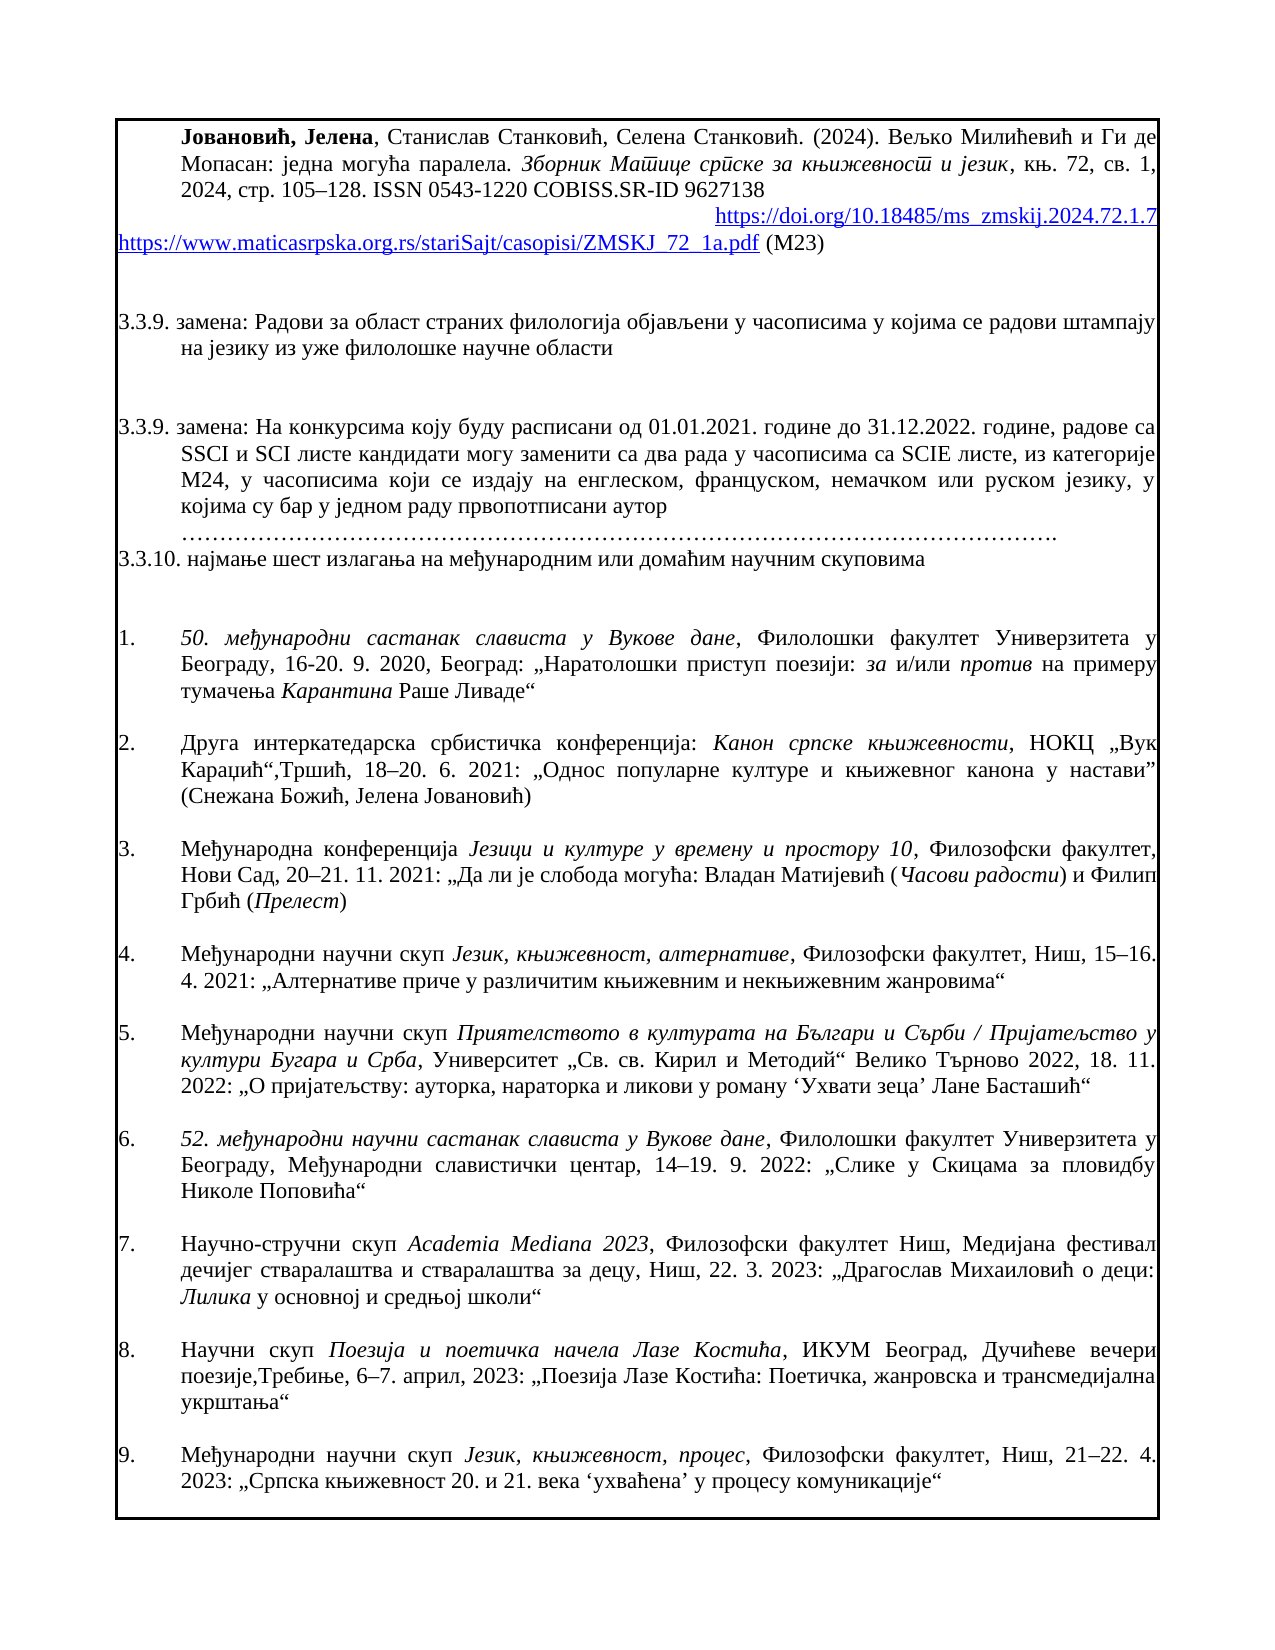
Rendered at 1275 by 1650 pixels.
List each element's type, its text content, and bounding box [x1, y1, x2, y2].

text 2. Друга интеркатедарска србистичка конференција: Канон српске књижевности, НОКЦ „Вук Караџић“,Тршић, 18–20. 6. 2021: „Однос популарне културе и књижевног канона у настави” (Снежана Божић, Јелена Јовановић) [118, 729, 1157, 808]
text 3.3.9. замена: На конкурсима коју буду расписани од 01.01.2021. године до 31.12.2022. године, радове са SSCI и SCI листе кандидати могу заменити са два рада у часописима са SCIE листе, из категорије М24, у часописима који се издају на енглеском, француском, немачком или руском језику, у којима су бар у једном раду првопотписани аутор [118, 413, 1157, 519]
text 3. Међународна конференција Језици и културе у времену и простору 10, Филозофски факултет, Нови Сад, 20–21. 11. 2021: „Да ли је слобода могућа: Владан Матијевић (Часови радости) и Филип Грбић (Прелест) [118, 835, 1157, 914]
text 8. Научни скуп Поезија и поетичка начела Лазе Костића, ИКУМ Београд, Дучићеве вечери поезије,Требиње, 6–7. април, 2023: „Поезија Лазе Костића: Поетичка, жанровска и трансмедијална укрштања“ [118, 1336, 1157, 1415]
text 7. Научно-стручни скуп Academia Mediana 2023, Филозофски факултет Ниш, Медијана фестивал дечијег стваралаштва и стваралаштва за децу, Ниш, 22. 3. 2023: „Драгослав Михаиловић о деци: Лилика у основној и средњој школи“ [118, 1230, 1157, 1309]
text 1. 50. међународни састанак слависта у Вукове дане, Филолошки факултет Универзитета у Београду, 16-20. 9. 2020, Београд: „Наратолошки приступ поезији: за и/или против на примеру тумачења Карантина Раше Ливаде“ [118, 624, 1157, 703]
text 6. 52. међународни научни састанак слависта у Вукове дане, Филолошки факултет Универзитета у Београду, Међународни славистички центар, 14–19. 9. 2022: „Слике у Скицама за пловидбу Николе Поповића“ [118, 1125, 1157, 1204]
text 5. Међународни научни скуп Приятелството в културата на Българи и Сърби / Пријатељство у култури Бугара и Срба, Университет „Св. св. Кирил и Методий“ Велико Търново 2022, 18. 11. 2022: „О приjатељству: ауторка, нараторка и ликови у роману ‘Ухвати зеца’ Лане Басташић“ [118, 1019, 1157, 1098]
text 9. Међународни научни скуп Језик, књижевност, процес, Филозофски факултет, Ниш, 21–22. 4. 2023: „Српска књижевност 20. и 21. века ‘ухваћена’ у процесу комуникације“ [118, 1441, 1157, 1494]
text https://doi.org/10.18485/ms_zmskij.2024.72.1.7 https://www.maticasrpska.org.rs/stariSajt/casopisi/ZMSKJ_72_1a.pdf (М23) [118, 202, 1157, 255]
text 3.3.9. замена: Радови за област страних филологија објављени у часописима у којима се радови штампају на језику из уже филолошке научне области [118, 308, 1157, 361]
text Јовановић, Јелена, Станислав Станковић, Селена Станковић. (2024). Вељко Милићевић и Ги де Мопасан: једна могућа паралела. Зборник Матице српске за књижевност и језик, књ. 72, св. 1, 2024, стр. 105–128. ISSN 0543-1220 COBISS.SR-ID 9627138 [118, 121, 1157, 202]
text 4. Међународни научни скуп Језик, књижевност, алтернативе, Филозофски факултет, Ниш, 15–16. 4. 2021: „Алтернативе приче у различитим књижевним и некњижевним жанровима“ [118, 940, 1157, 993]
text ……………………………………………………………………………………………………. [118, 519, 1157, 545]
text 3.3.10. најмање шест излагања на међународним или домаћим научним скуповима [118, 545, 1157, 571]
